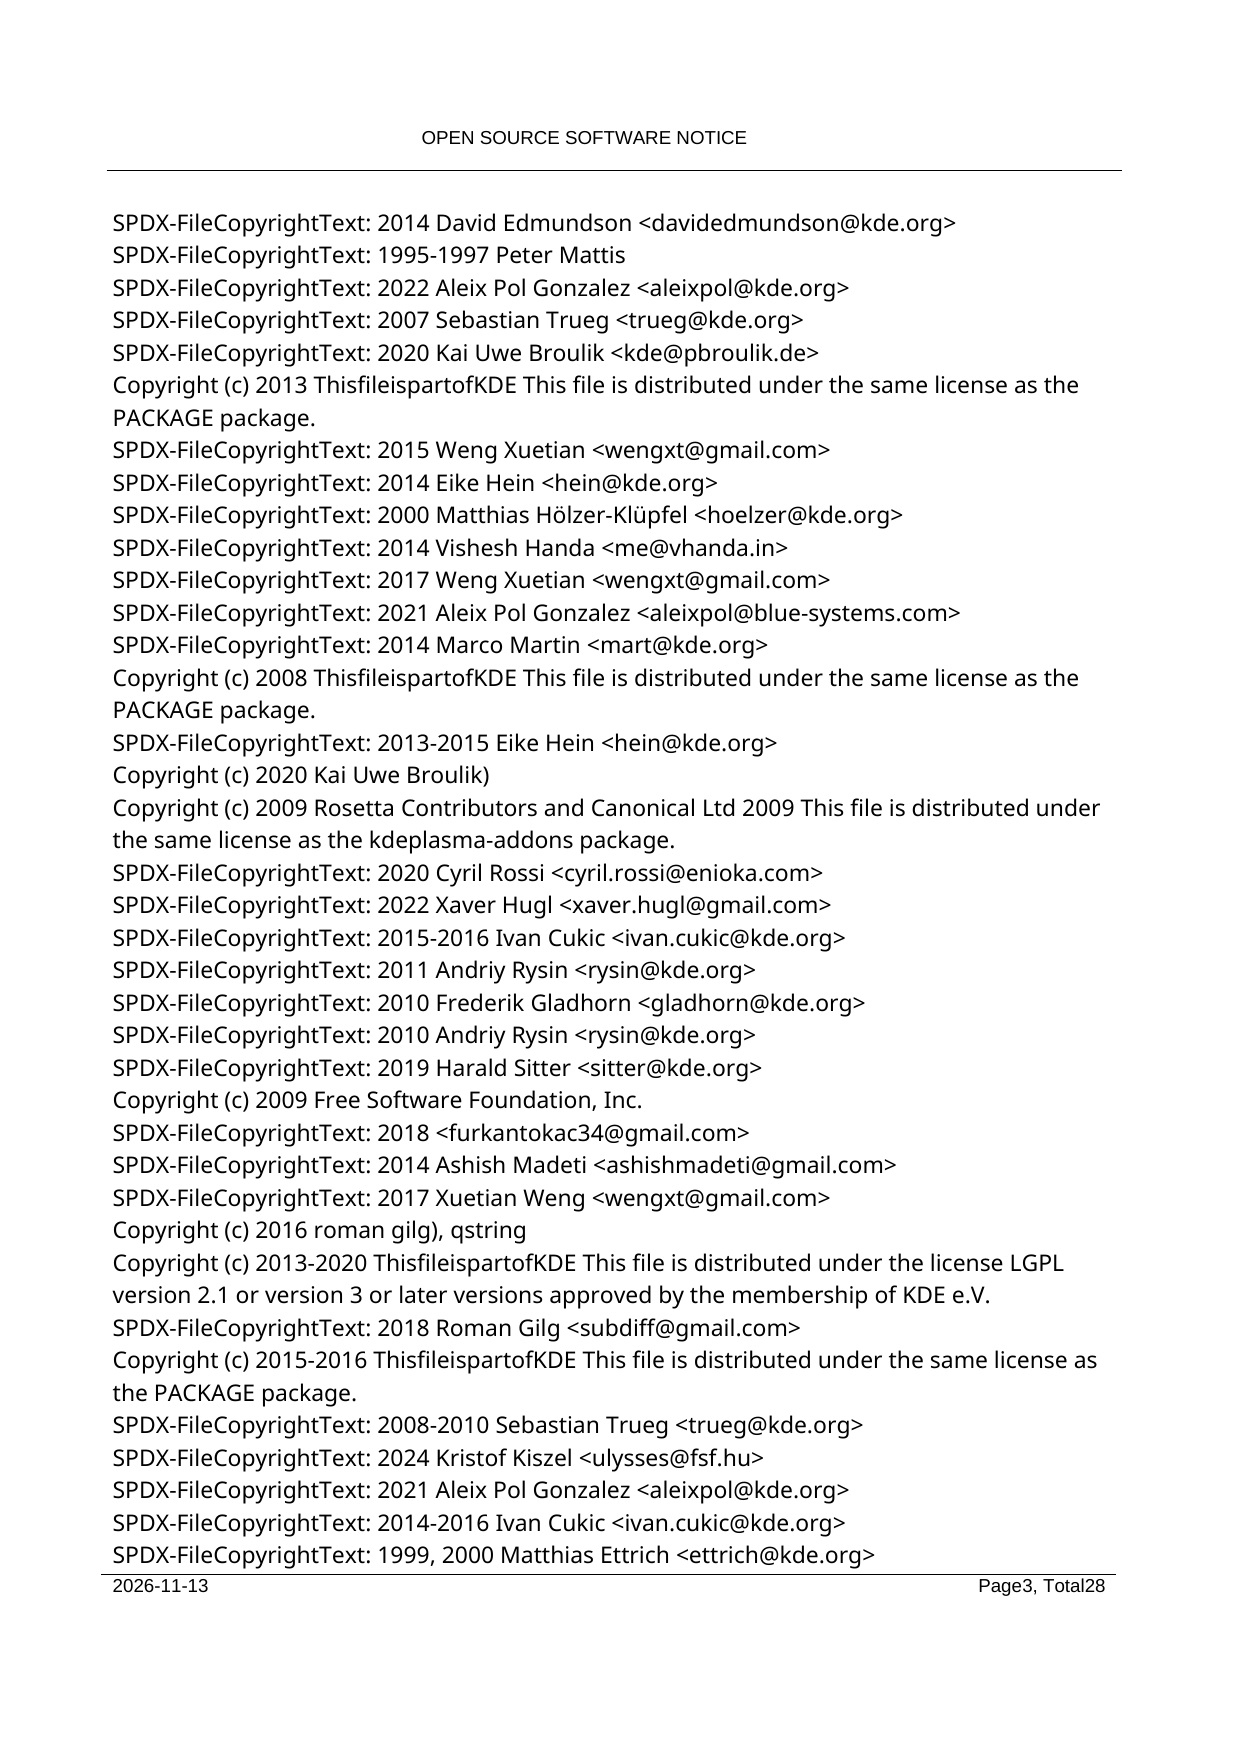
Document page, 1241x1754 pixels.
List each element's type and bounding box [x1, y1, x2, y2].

text [112, 206, 1128, 1571]
